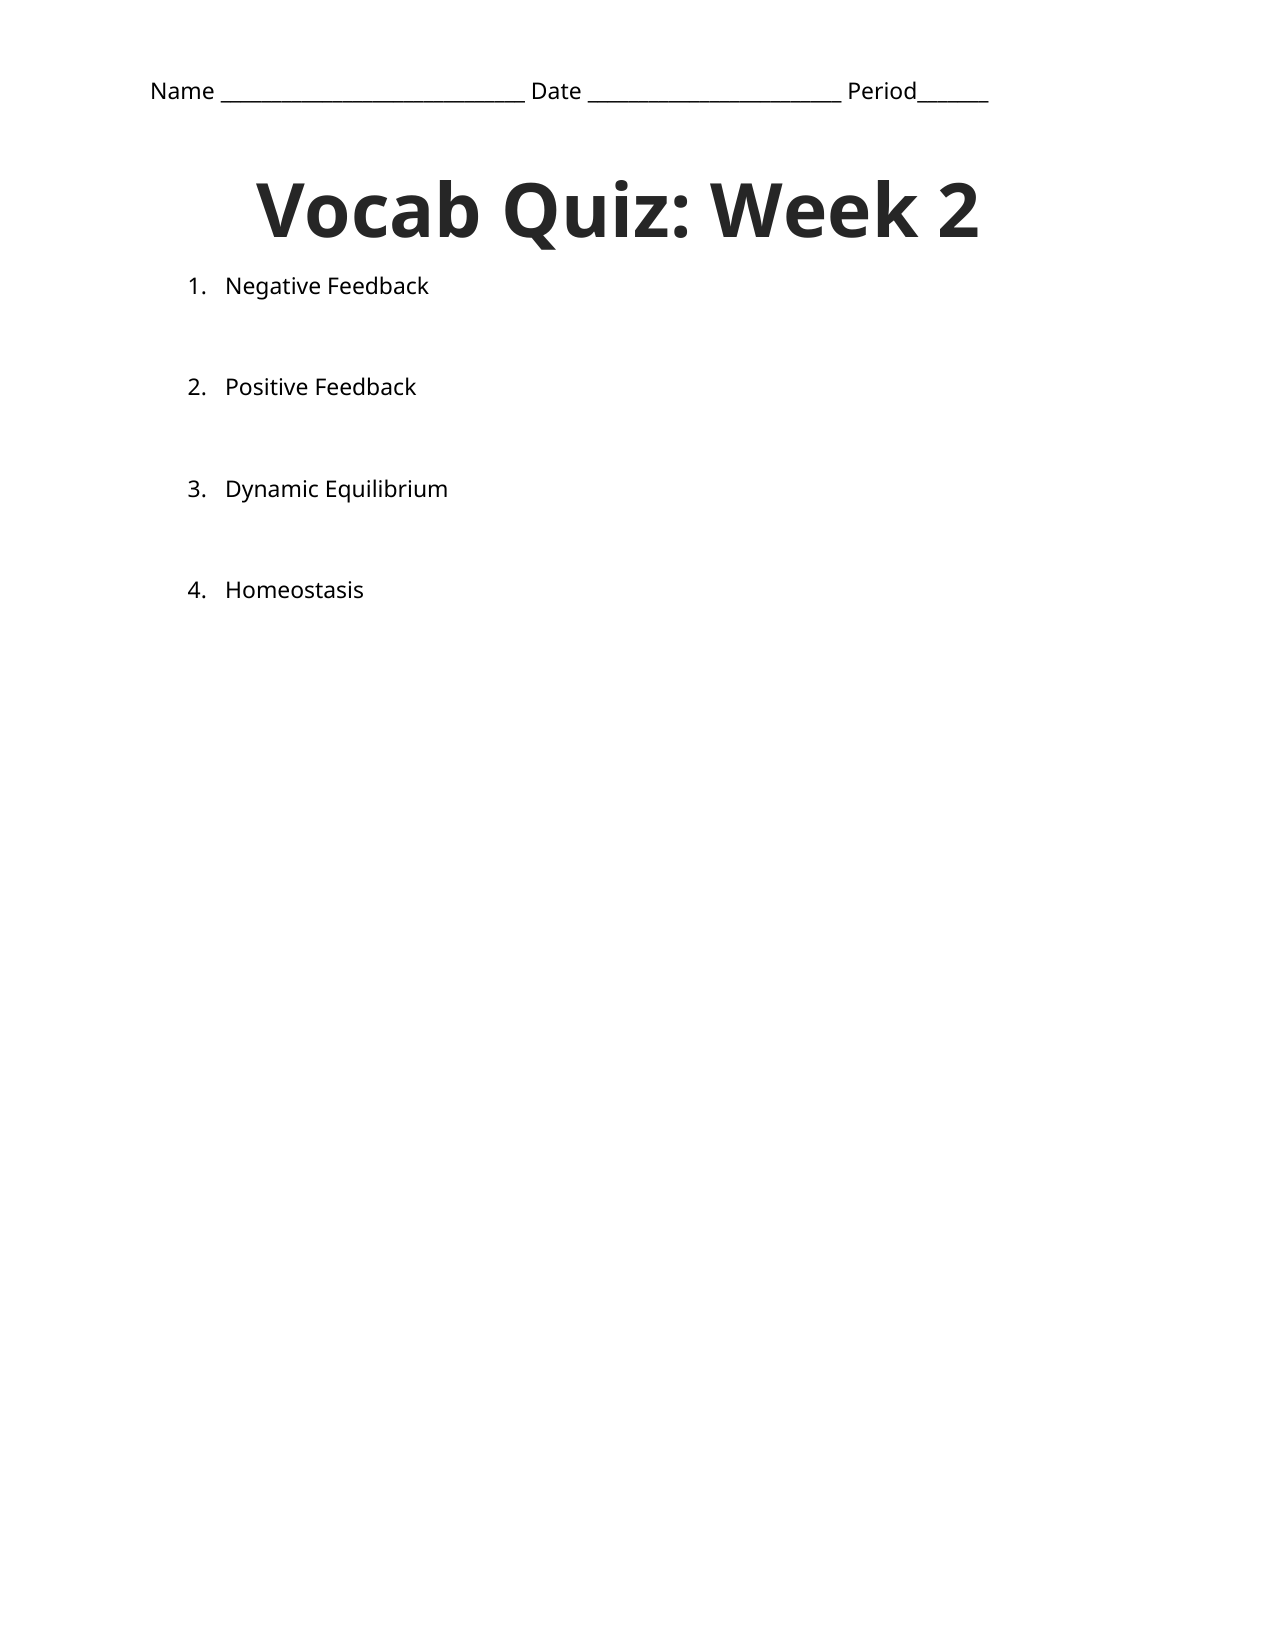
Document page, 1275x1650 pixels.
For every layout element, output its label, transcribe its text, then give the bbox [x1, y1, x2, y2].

list Homeostasis [187, 574, 1125, 605]
list Dynamic Equilibrium [187, 472, 1125, 504]
list Positive Feedback [187, 371, 1125, 402]
list Negative Feedback [187, 150, 1125, 301]
